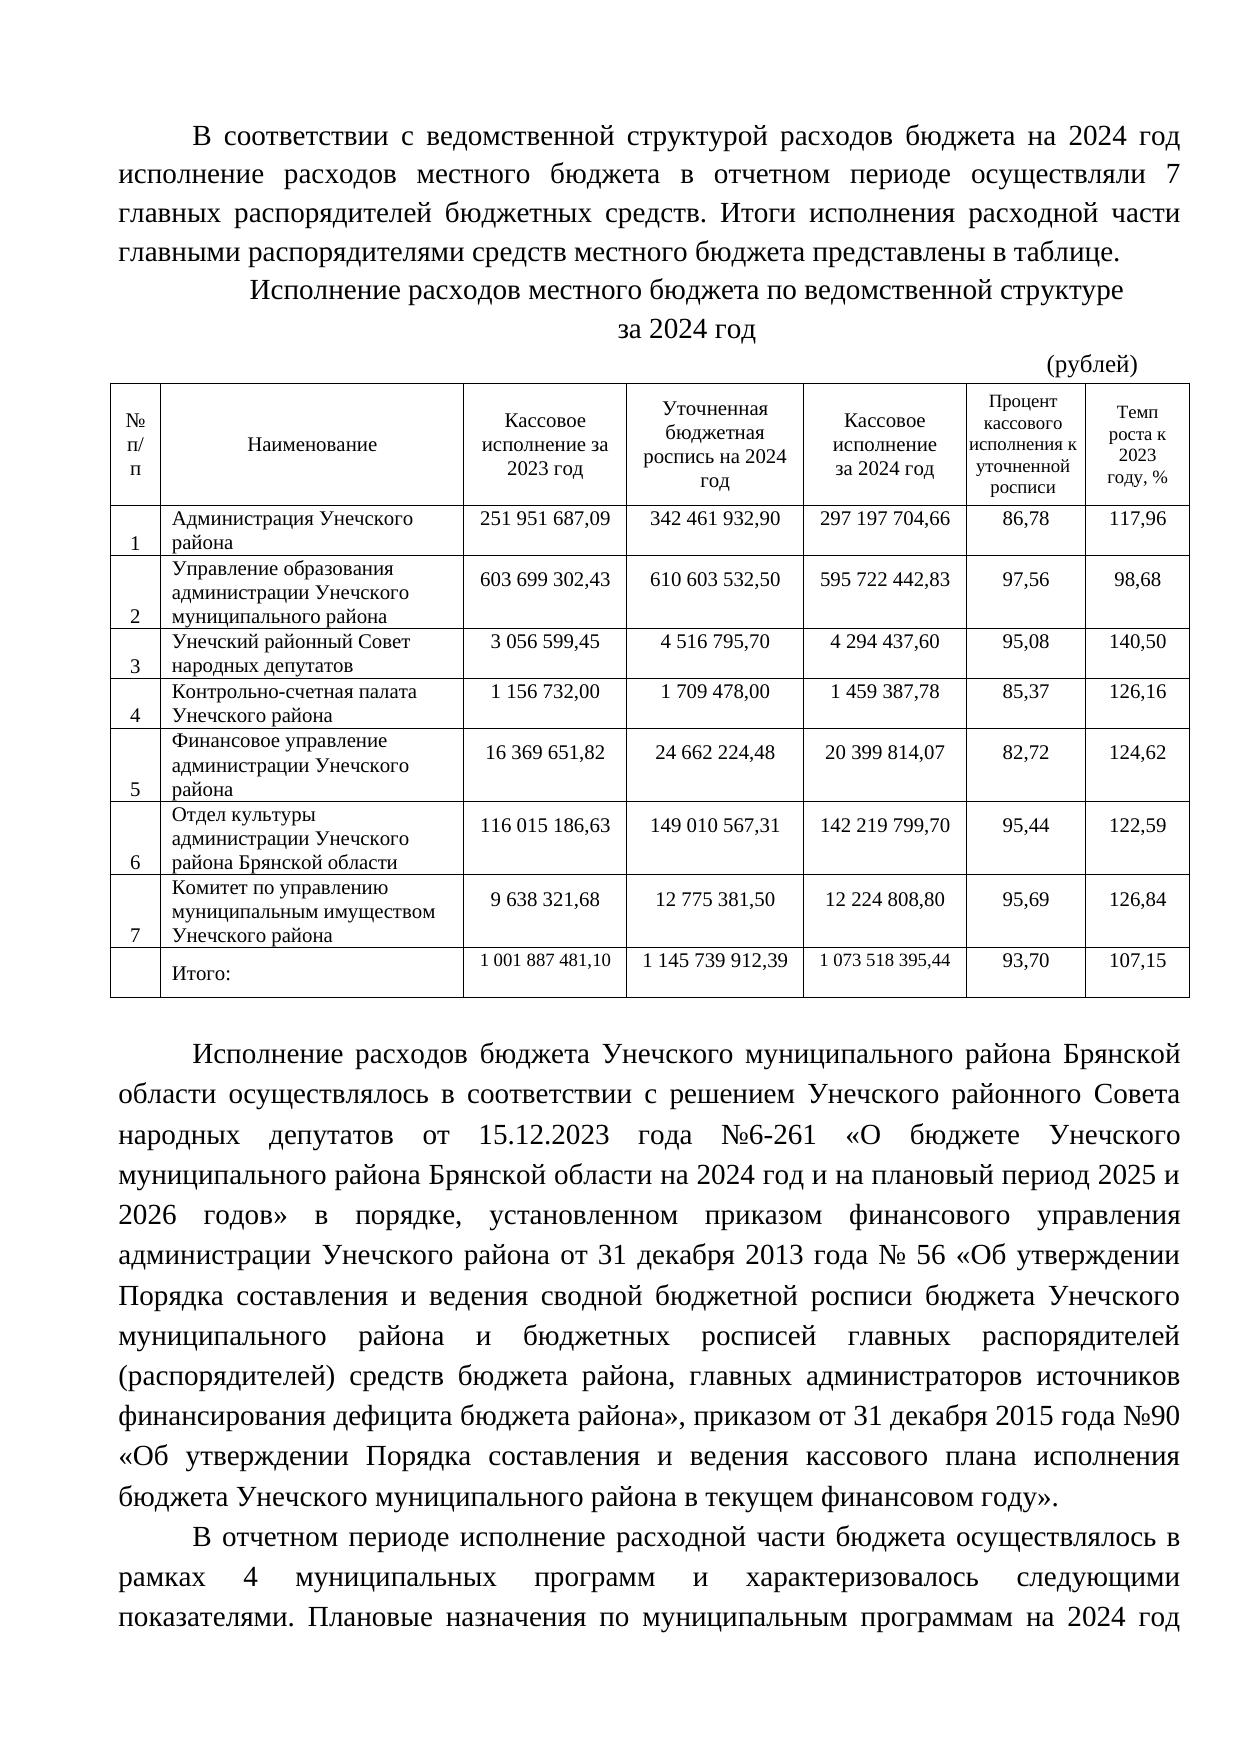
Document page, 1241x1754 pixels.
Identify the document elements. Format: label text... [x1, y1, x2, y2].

table_cell 3 [111, 629, 160, 678]
table_header № п/п [111, 384, 160, 505]
table_cell 1 709 478,00 [627, 679, 803, 727]
table_cell Итого: [161, 948, 463, 997]
table_cell 1 073 518 395,44 [804, 948, 966, 997]
table_header Процент кассового исполнения к уточненной росписи [967, 384, 1085, 505]
table_cell 117,96 [1086, 506, 1189, 554]
table_cell 95,69 [967, 875, 1085, 947]
table_cell 610 603 532,50 [627, 556, 803, 628]
table_cell 20 399 814,07 [804, 729, 966, 801]
table_cell 97,56 [967, 556, 1085, 628]
table_header Уточненная бюджетная роспись на 2024 год [627, 384, 803, 505]
table_cell 142 219 799,70 [804, 802, 966, 874]
table_cell 1 145 739 912,39 [627, 948, 803, 997]
text Исполнение расходов бюджета Унечского муниципального района Брянской области осуществлялось в соответствии с решением Унечского районного Совета народных депутатов от 15.12.2023 года №6-261 «О бюджете Унечского муниципального района Брянской области на 2024 год и на плановый период 2025 и 2026 годов» в порядке, установленном приказом финансового управления администрации Унечского района от 31 декабря 2013 года № 56 «Об утверждении Порядка составления и ведения сводной бюджетной росписи бюджета Унечского муниципального района и бюджетных росписей главных распорядителей (распорядителей) средств бюджета района, главных администраторов источников финансирования дефицита бюджета района», приказом от 31 декабря 2015 года №90 «Об утверждении Порядка составления и ведения кассового плана исполнения бюджета Унечского муниципального района в текущем финансовом году». [118, 1036, 1181, 1512]
table_cell Отдел культуры администрации Унечского района Брянской области [161, 802, 463, 874]
table_cell 82,72 [967, 729, 1085, 801]
table_cell 98,68 [1086, 556, 1189, 628]
table_cell 24 662 224,48 [627, 729, 803, 801]
table_cell 149 010 567,31 [627, 802, 803, 874]
table_cell 2 [111, 556, 160, 628]
table_cell 4 294 437,60 [804, 629, 966, 678]
table_cell Унечский районный Совет народных депутатов [161, 629, 463, 678]
table_cell 1 459 387,78 [804, 679, 966, 727]
table_cell 342 461 932,90 [627, 506, 803, 554]
table_cell 126,84 [1086, 875, 1189, 947]
table_cell 251 951 687,09 [464, 506, 626, 554]
table_cell 16 369 651,82 [464, 729, 626, 801]
table_cell 4 516 795,70 [627, 629, 803, 678]
table_cell 1 001 887 481,10 [464, 948, 626, 997]
table_cell 85,37 [967, 679, 1085, 727]
table_header Кассовое исполнение за 2023 год [464, 384, 626, 505]
table_cell 12 775 381,50 [627, 875, 803, 947]
table_cell 95,44 [967, 802, 1085, 874]
table_cell 124,62 [1086, 729, 1189, 801]
table_cell Комитет по управлению муниципальным имуществом Унечского района [161, 875, 463, 947]
table_cell 595 722 442,83 [804, 556, 966, 628]
table_cell 7 [111, 875, 160, 947]
table_cell 86,78 [967, 506, 1085, 554]
table_cell [111, 948, 160, 997]
table_cell 5 [111, 729, 160, 801]
table_cell 122,59 [1086, 802, 1189, 874]
table_header Кассовое исполнение за 2024 год [804, 384, 966, 505]
table_cell Финансовое управление администрации Унечского района [161, 729, 463, 801]
table_cell 116 015 186,63 [464, 802, 626, 874]
table_cell 107,15 [1086, 948, 1189, 997]
table_cell 297 197 704,66 [804, 506, 966, 554]
table_cell Контрольно-счетная палата Унечского района [161, 679, 463, 727]
table_header Наименование [161, 384, 463, 505]
table_cell 12 224 808,80 [804, 875, 966, 947]
table_cell 603 699 302,43 [464, 556, 626, 628]
table_cell 126,16 [1086, 679, 1189, 727]
table_cell 1 [111, 506, 160, 554]
table_cell Управление образования администрации Унечского муниципального района [161, 556, 463, 628]
table_header Темп роста к 2023 году, % [1086, 384, 1189, 505]
table_cell 9 638 321,68 [464, 875, 626, 947]
table_cell Администрация Унечского района [161, 506, 463, 554]
table_cell 4 [111, 679, 160, 727]
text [118, 1519, 1181, 1633]
text В соответствии с ведомственной структурой расходов бюджета на 2024 год исполнение расходов местного бюджета в отчетном периоде осуществляли 7 главных распорядителей бюджетных средств. Итоги исполнения расходной части главными распорядителями средств местного бюджета представлены в таблице. [118, 118, 1181, 267]
text Исполнение расходов местного бюджета по ведомственной структуре [118, 272, 1181, 306]
table_cell 6 [111, 802, 160, 874]
table_cell 93,70 [967, 948, 1085, 997]
table_cell 140,50 [1086, 629, 1189, 678]
table_cell 1 156 732,00 [464, 679, 626, 727]
text (рублей) [929, 349, 1181, 378]
table_cell 95,08 [967, 629, 1085, 678]
text за 2024 год [118, 311, 1181, 344]
table_cell 3 056 599,45 [464, 629, 626, 678]
